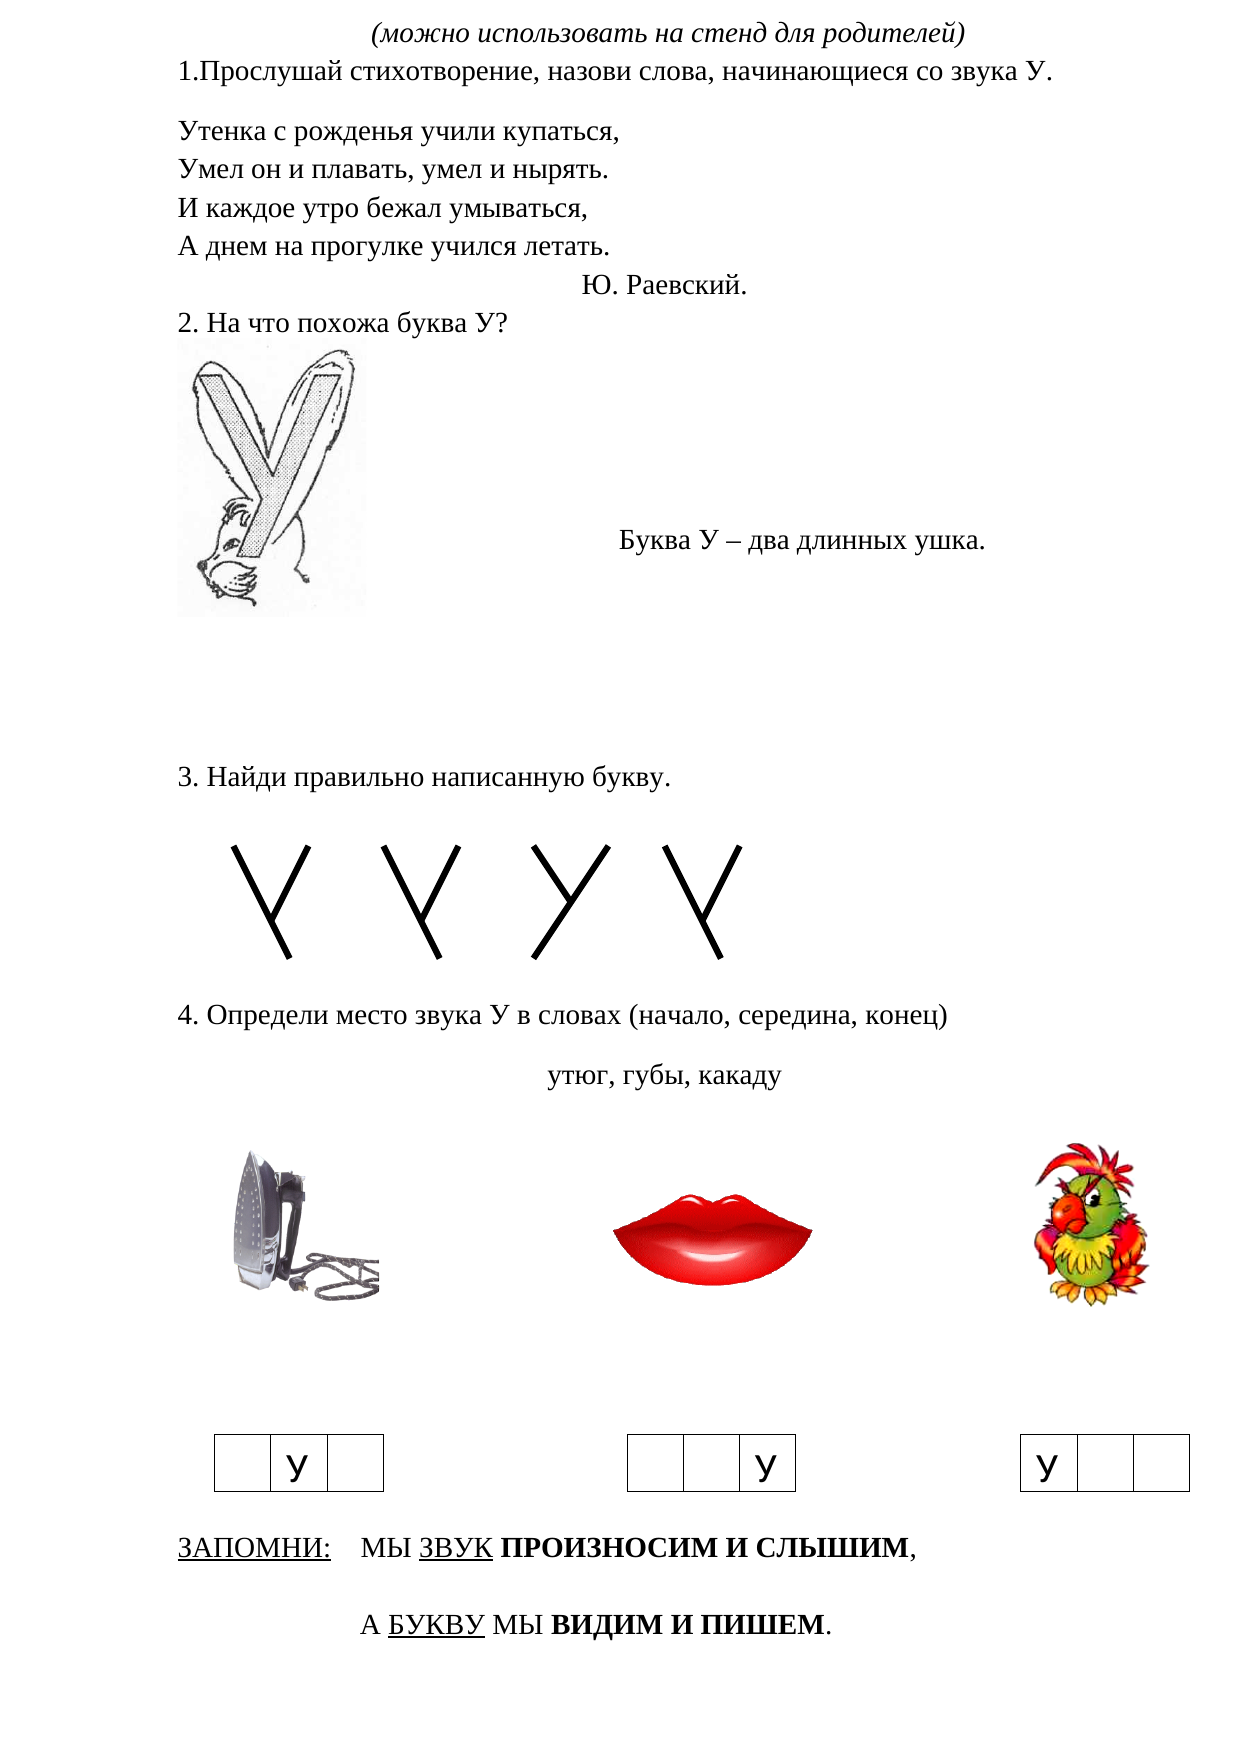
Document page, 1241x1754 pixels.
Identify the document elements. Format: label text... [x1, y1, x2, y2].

text А БУКВУ МЫ ВИДИМ И ПИШЕМ. [177, 1607, 1152, 1641]
text утюг, губы, какаду [177, 1057, 1152, 1090]
text 4. Определи место звука У в словах (начало, середина, конец) [177, 997, 1152, 1031]
text 1.Прослушай стихотворение, назови слова, начинающиеся со звука У. [177, 53, 1152, 87]
text Ю. Раевский. [177, 267, 1152, 300]
picture [233, 1150, 380, 1301]
picture [608, 1188, 817, 1288]
picture [177, 338, 367, 614]
text Утенка с рожденья учили купаться, [177, 113, 1152, 146]
text ЗАПОМНИ: МЫ ЗВУК ПРОИЗНОСИМ И СЛЫШИМ, [177, 1530, 1152, 1564]
text Умел он и плавать, умел и нырять. И каждое утро бежал умываться, [177, 151, 1152, 223]
text 3. Найди правильно написанную букву. [177, 759, 1152, 793]
text 2. На что похожа буква У? [177, 305, 1152, 339]
text (можно использовать на стенд для родителей) [177, 15, 1152, 48]
text А днем на прогулке учился летать. [177, 228, 1152, 262]
text Буква У – два длинных ушка. [367, 522, 1152, 556]
